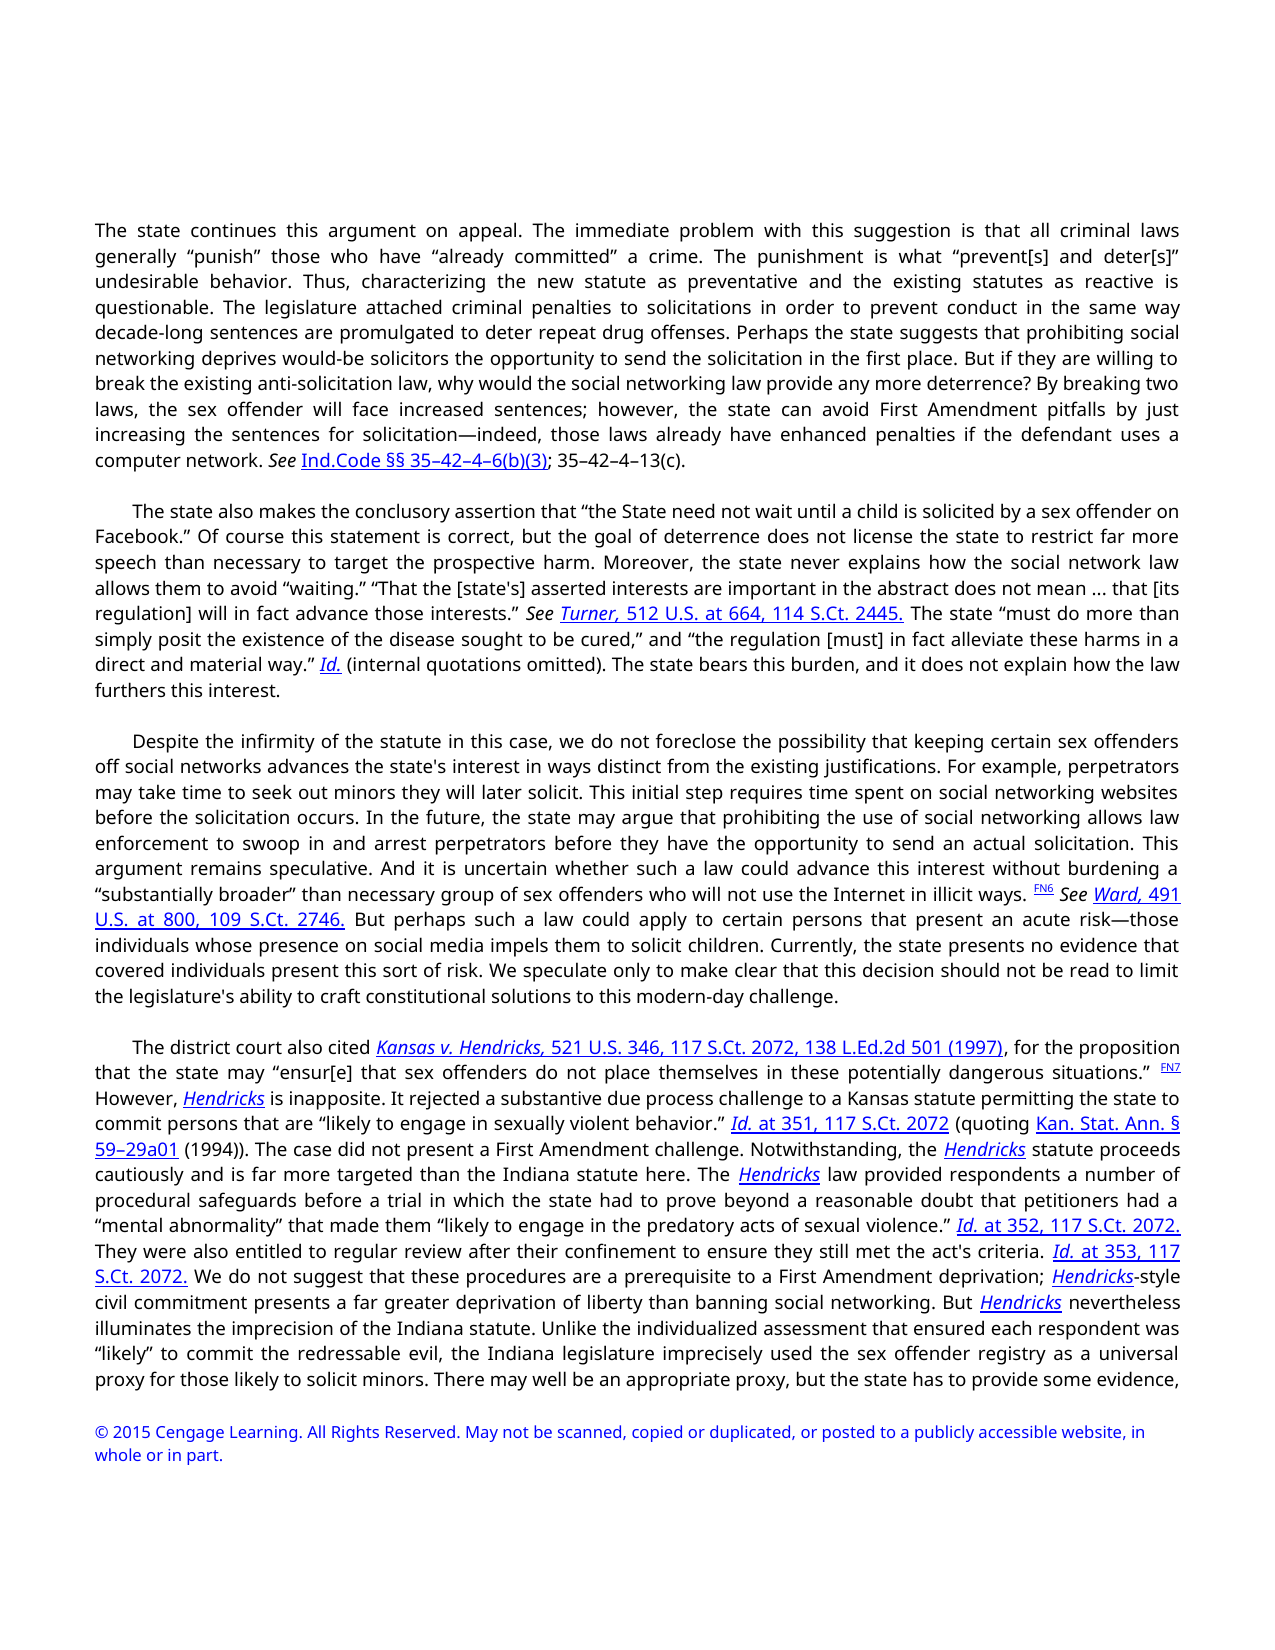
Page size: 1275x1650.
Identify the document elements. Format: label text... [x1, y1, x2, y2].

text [94, 217, 1181, 473]
text Despite the infirmity of the statute in this case, we do not foreclose the possibility that keeping certain sex offenders off social networks advances the state's interest in ways distinct from the existing justifications. For example, perpetrators may take time to seek out minors they will later solicit. This initial step requires time spent on social networking websites before the solicitation occurs. In the future, the state may argue that prohibiting the use of social networking allows law enforcement to swoop in and arrest perpetrators before they have the opportunity to send an actual solicitation. This argument remains speculative. And it is uncertain whether such a law could advance this interest without burdening a “substantially broader” than necessary group of sex offenders who will not use the Internet in illicit ways. FN6 See Ward, 491 U.S. at 800, 109 S.Ct. 2746. But perhaps such a law could apply to certain persons that present an acute risk—those individuals whose presence on social media impels them to solicit children. Currently, the state presents no evidence that covered individuals present this sort of risk. We speculate only to make clear that this decision should not be read to limit the legislature's ability to craft constitutional solutions to this modern-day challenge. [94, 728, 1181, 1009]
text The state also makes the conclusory assertion that “the State need not wait until a child is solicited by a sex offender on Facebook.” Of course this statement is correct, but the goal of deterrence does not license the state to restrict far more speech than necessary to target the prospective harm. Moreover, the state never explains how the social network law allows them to avoid “waiting.” “That the [state's] asserted interests are important in the abstract does not mean ... that [its regulation] will in fact advance those interests.” See Turner, 512 U.S. at 664, 114 S.Ct. 2445. The state “must do more than simply posit the existence of the disease sought to be cured,” and “the regulation [must] in fact alleviate these harms in a direct and material way.” Id. (internal quotations omitted). The state bears this burden, and it does not explain how the law furthers this interest. [94, 498, 1181, 702]
